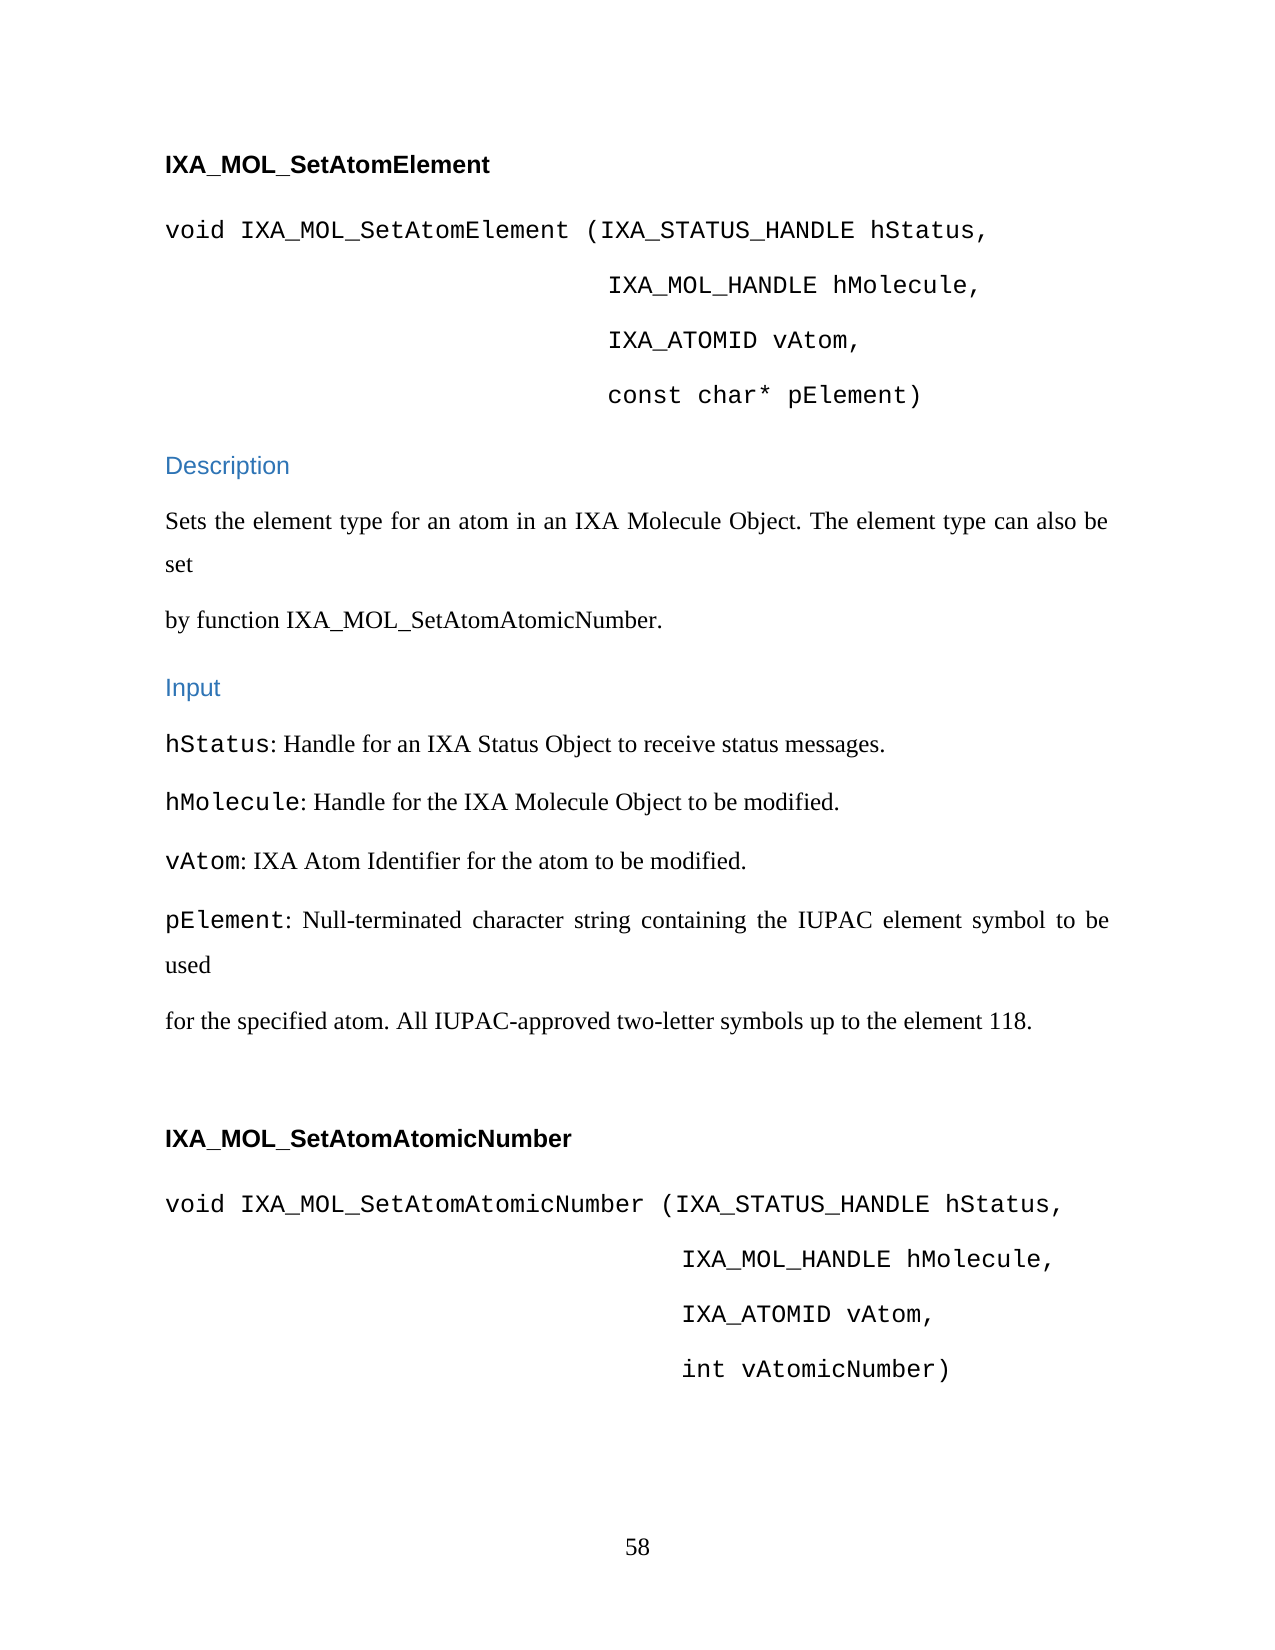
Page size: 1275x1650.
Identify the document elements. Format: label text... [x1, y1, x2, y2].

text IXA_MOL_HANDLE hMolecule, [607, 273, 1110, 301]
text void IXA_MOL_SetAtomAtomicNumber (IXA_STATUS_HANDLE hStatus, [165, 1192, 1110, 1220]
subtitle Input [165, 673, 1110, 702]
text Sets the element type for an atom in an IXA Molecule Object. The element type can also be set [165, 506, 1110, 578]
text for the specified atom. All IUPAC-approved two-letter symbols up to the element 118. [165, 1006, 1110, 1034]
text hMolecule: Handle for the IXA Molecule Object to be modified. [165, 787, 1110, 818]
text hStatus: Handle for an IXA Status Object to receive status messages. [165, 729, 1110, 759]
subtitle Description [165, 451, 1110, 479]
text int vAtomicNumber) [681, 1357, 1110, 1385]
text pElement: Null-terminated character string containing the IUPAC element symbol to be used [165, 905, 1110, 979]
text const char* pElement) [607, 383, 1110, 411]
text IXA_ATOMID vAtom, [607, 328, 1110, 356]
text void IXA_MOL_SetAtomElement (IXA_STATUS_HANDLE hStatus, [165, 218, 1110, 246]
text IXA_MOL_HANDLE hMolecule, [681, 1247, 1110, 1275]
subtitle IXA_MOL_SetAtomElement [165, 150, 1110, 179]
subtitle IXA_MOL_SetAtomAtomicNumber [165, 1124, 1110, 1153]
text IXA_ATOMID vAtom, [681, 1302, 1110, 1330]
text by function IXA_MOL_SetAtomAtomicNumber. [165, 605, 1110, 634]
text vAtom: IXA Atom Identifier for the atom to be modified. [165, 846, 1110, 877]
